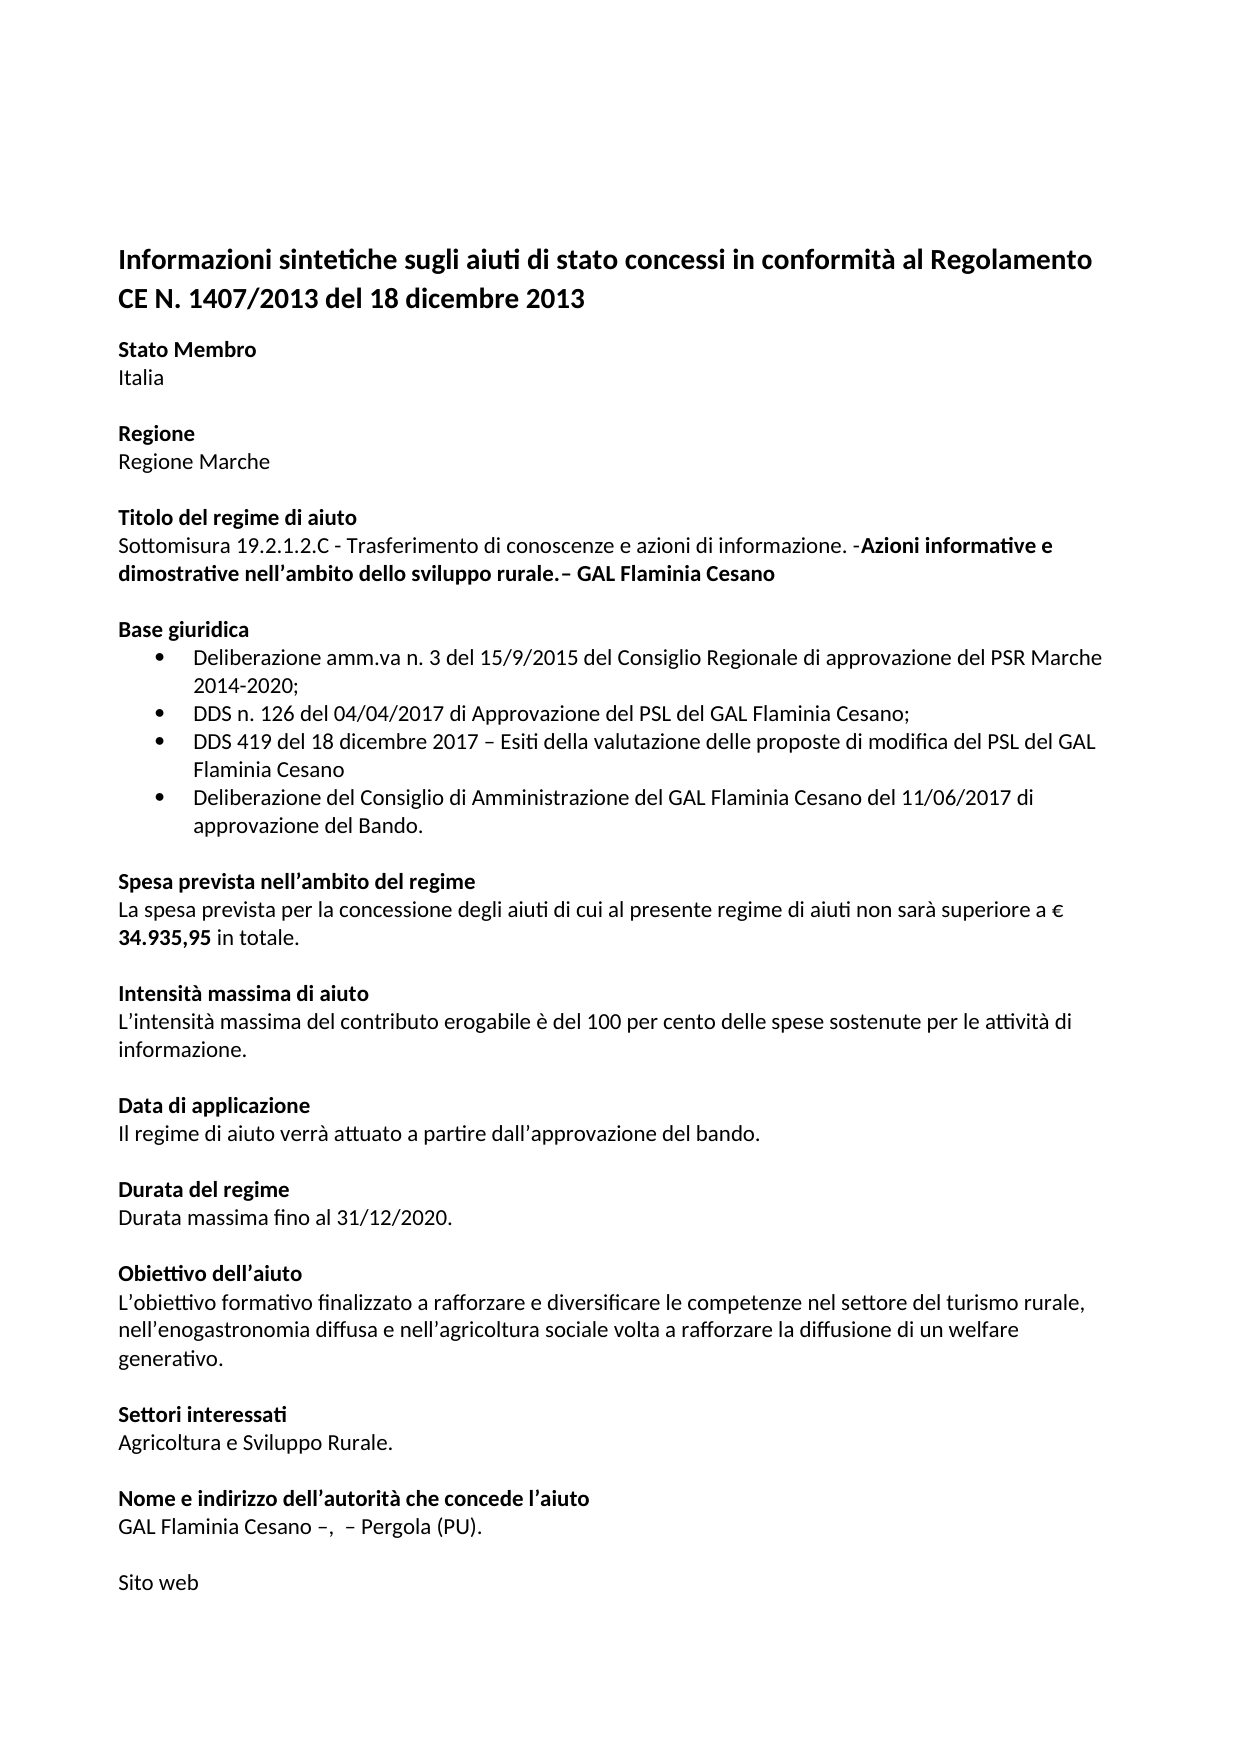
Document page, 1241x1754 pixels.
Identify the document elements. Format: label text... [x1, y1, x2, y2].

text Base giuridica [118, 615, 1122, 643]
text La spesa prevista per la concessione degli aiuti di cui al presente regime di aiuti non sarà superiore a € 34.935,95 in totale. [118, 895, 1122, 951]
text Informazioni sintetiche sugli aiuti di stato concessi in conformità al Regolamento CE N. 1407/2013 del 18 dicembre 2013 [118, 241, 1122, 315]
list Deliberazione amm.va n. 3 del 15/9/2015 del Consiglio Regionale di approvazione del PSR Marche 2014-2020; [156, 643, 1122, 699]
list DDS 419 del 18 dicembre 2017 – Esiti della valutazione delle proposte di modifica del PSL del GAL Flaminia Cesano [156, 727, 1122, 783]
text Sito web [118, 1568, 1122, 1596]
text Obiettivo dell’aiuto [118, 1259, 1122, 1288]
text GAL Flaminia Cesano –, – Pergola (PU). [118, 1512, 1122, 1540]
text Regione Marche [118, 447, 1122, 475]
text Data di applicazione [118, 1091, 1122, 1119]
text Settori interessati [118, 1400, 1122, 1428]
text Titolo del regime di aiuto [118, 503, 1122, 531]
text Il regime di aiuto verrà attuato a partire dall’approvazione del bando. [118, 1119, 1122, 1147]
text Italia [118, 363, 1122, 391]
list DDS n. 126 del 04/04/2017 di Approvazione del PSL del GAL Flaminia Cesano; [156, 699, 1122, 727]
text Stato Membro [118, 335, 1122, 363]
text Intensità massima di aiuto [118, 979, 1122, 1007]
text Durata del regime [118, 1176, 1122, 1203]
text Agricoltura e Sviluppo Rurale. [118, 1428, 1122, 1456]
text Sottomisura 19.2.1.2.C - Trasferimento di conoscenze e azioni di informazione. -Azioni informative e dimostrative nell’ambito dello sviluppo rurale.– GAL Flaminia Cesano [118, 531, 1122, 587]
list Deliberazione del Consiglio di Amministrazione del GAL Flaminia Cesano del 11/06/2017 di approvazione del Bando. [156, 783, 1122, 839]
text Nome e indirizzo dell’autorità che concede l’aiuto [118, 1484, 1122, 1512]
text Durata massima fino al 31/12/2020. [118, 1203, 1122, 1232]
text Regione [118, 419, 1122, 447]
text L’intensità massima del contributo erogabile è del 100 per cento delle spese sostenute per le attività di informazione. [118, 1007, 1122, 1063]
text L’obiettivo formativo finalizzato a rafforzare e diversificare le competenze nel settore del turismo rurale, nell’enogastronomia diffusa e nell’agricoltura sociale volta a rafforzare la diffusione di un welfare generativo. [118, 1288, 1122, 1372]
text Spesa prevista nell’ambito del regime [118, 867, 1122, 895]
